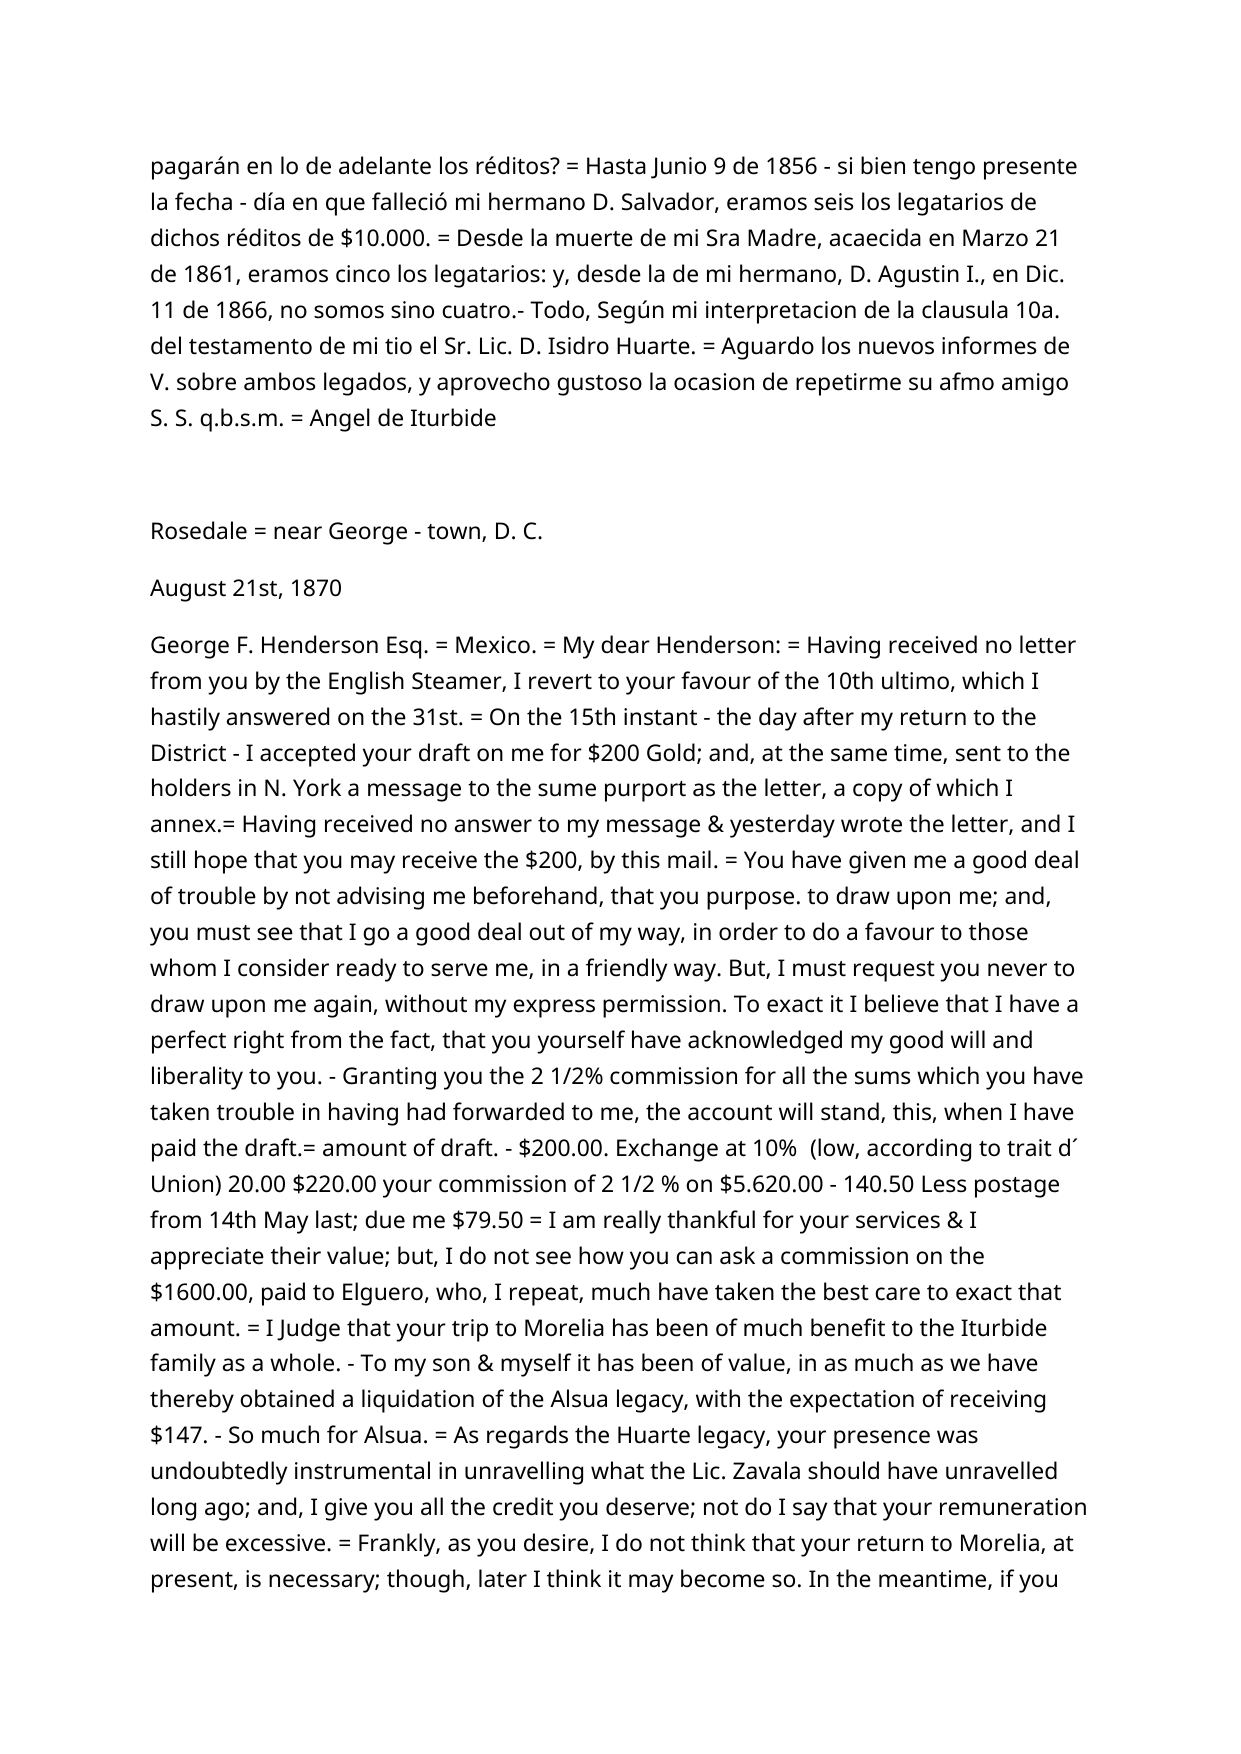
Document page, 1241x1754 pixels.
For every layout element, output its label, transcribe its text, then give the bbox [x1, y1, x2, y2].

text August 21st, 1870 [150, 572, 1090, 603]
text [150, 629, 1090, 1594]
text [150, 150, 1090, 433]
text Rosedale = near George - town, D. C. [150, 515, 1090, 546]
